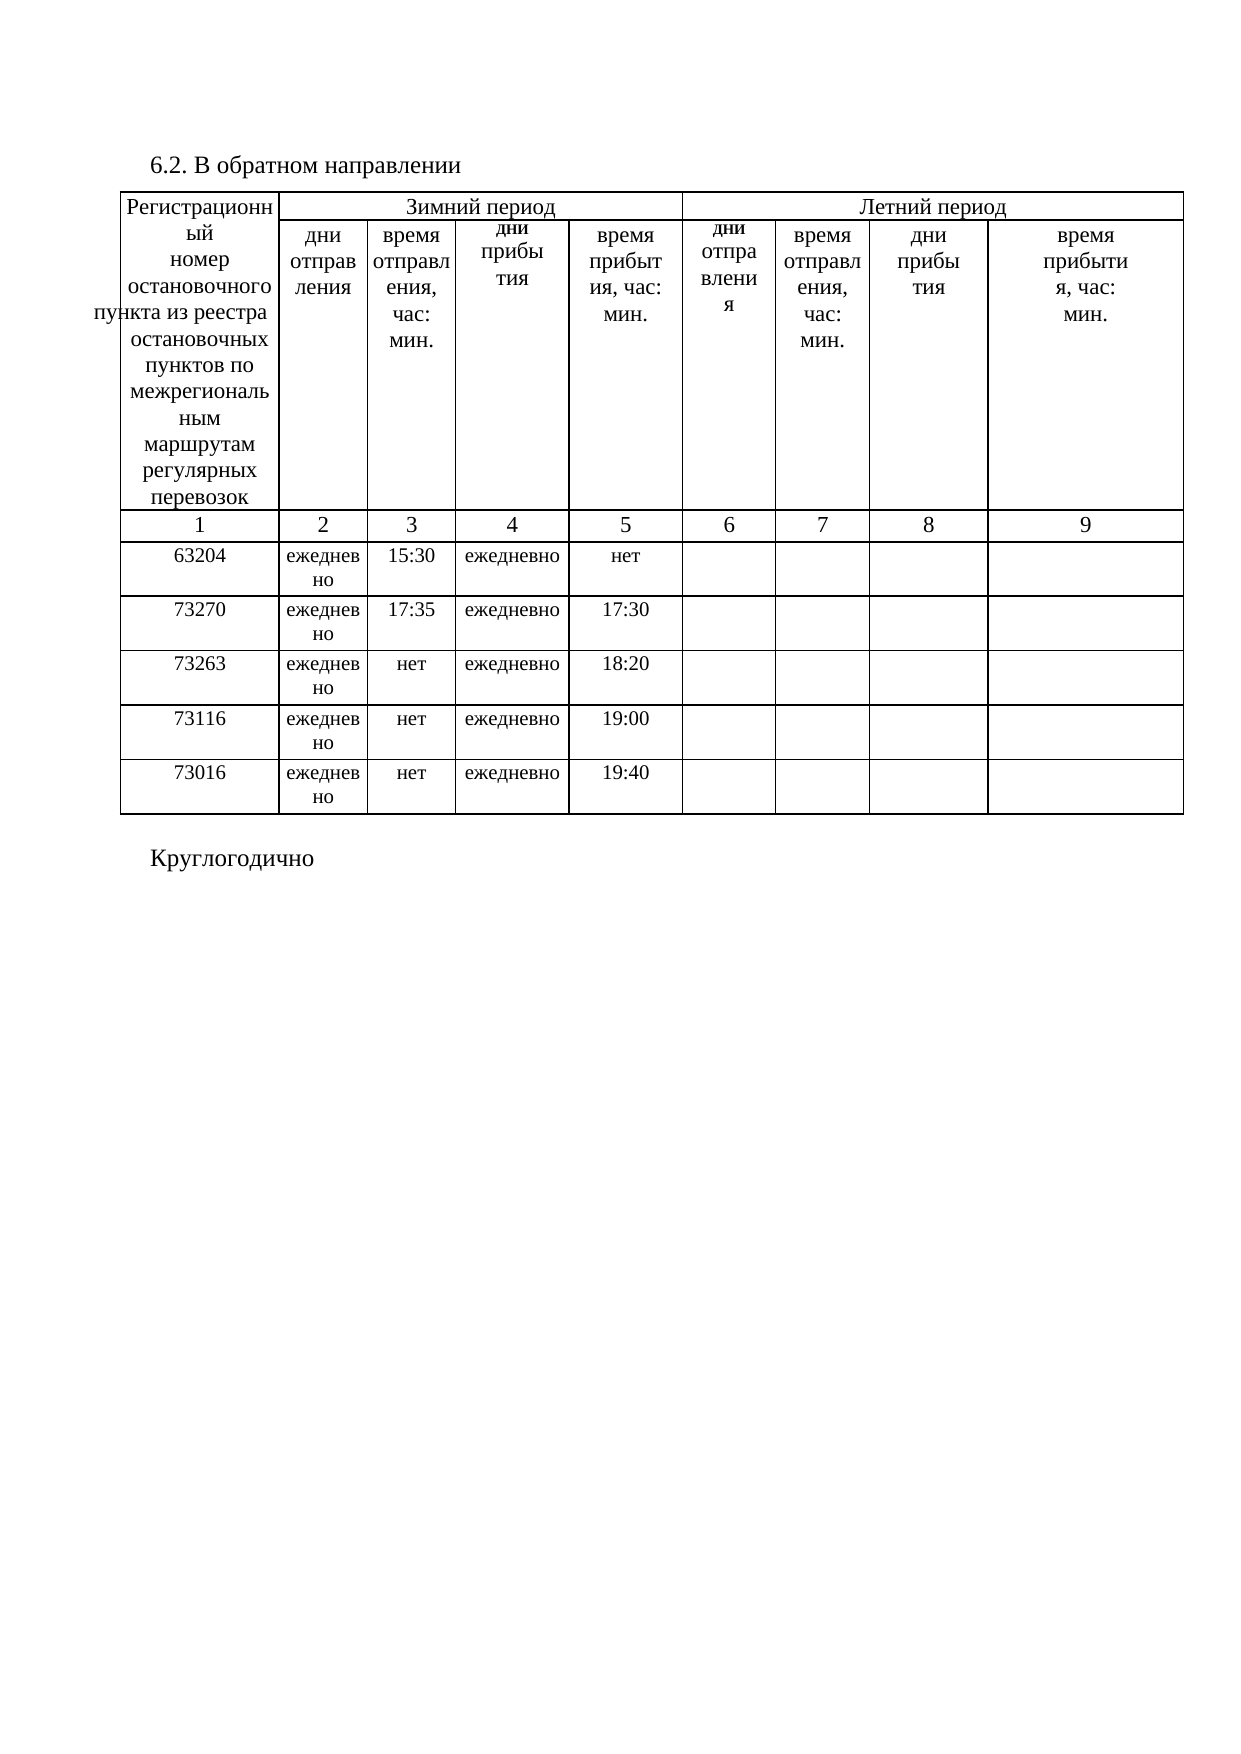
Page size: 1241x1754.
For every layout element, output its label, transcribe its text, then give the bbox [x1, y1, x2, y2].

table_cell 63204 [121, 543, 278, 595]
text Круглогодично [150, 843, 1090, 872]
table_cell ежедневно [280, 597, 367, 650]
table_cell ежедневно [280, 651, 367, 704]
table_cell 73263 [121, 651, 278, 704]
table_cell 73116 [121, 706, 278, 758]
table_cell [683, 760, 775, 813]
table_cell 3 [368, 511, 455, 541]
table_cell нет [368, 706, 455, 758]
table_cell [776, 597, 869, 650]
table_cell ежедневно [280, 706, 367, 758]
table_cell 15:30 [368, 543, 455, 595]
table_cell ежедневно [280, 543, 367, 595]
table_cell ежедневно [456, 597, 568, 650]
table_cell [683, 651, 775, 704]
table_cell [776, 543, 869, 595]
table_cell [989, 706, 1183, 758]
table_cell ежедневно [456, 651, 568, 704]
table_cell 4 [456, 511, 568, 541]
table_cell время прибыт ия, час: мин. [570, 221, 682, 509]
table_cell [870, 706, 987, 758]
table_cell [989, 760, 1183, 813]
table_cell 73016 [121, 760, 278, 813]
table_cell [683, 543, 775, 595]
table_cell [776, 651, 869, 704]
table_cell нет [368, 651, 455, 704]
table_cell [870, 651, 987, 704]
table_cell 73270 [121, 597, 278, 650]
table_cell нет [570, 543, 682, 595]
table_cell 1 [121, 511, 278, 541]
table_cell дни прибы тия [870, 221, 987, 509]
table_cell время прибыти я, час: мин. [989, 221, 1183, 509]
table_cell 5 [570, 511, 682, 541]
table_cell время отправл ения, час: мин. [368, 221, 455, 509]
table_cell 18:20 [570, 651, 682, 704]
table_cell ДНИ прибы тия [456, 221, 568, 509]
table_cell [989, 597, 1183, 650]
table_cell 17:35 [368, 597, 455, 650]
table_cell 6 [683, 511, 775, 541]
table_cell 9 [989, 511, 1183, 541]
table_cell 7 [776, 511, 869, 541]
table_cell время отправл ения, час: мин. [776, 221, 869, 509]
table_cell [776, 706, 869, 758]
table_cell [776, 760, 869, 813]
table_cell ежедневно [456, 543, 568, 595]
table_cell [870, 543, 987, 595]
table_header Регистрационный номер остановочного пункта из реестра остановочных пунктов по межрегиональным маршрутам регулярных перевозок [121, 193, 278, 509]
table_cell 19:00 [570, 706, 682, 758]
table_cell [683, 597, 775, 650]
table_cell [870, 760, 987, 813]
table_cell 17:30 [570, 597, 682, 650]
table_cell 2 [280, 511, 367, 541]
table_cell [989, 543, 1183, 595]
table_header Зимний период [280, 193, 682, 219]
table_cell [989, 651, 1183, 704]
table_cell ДНИ отпра влени я [683, 221, 775, 509]
table_cell ежедневно [280, 760, 367, 813]
table_cell ежедневно [456, 706, 568, 758]
table_cell нет [368, 760, 455, 813]
table_cell 19:40 [570, 760, 682, 813]
table_cell ежедневно [456, 760, 568, 813]
table_cell 8 [870, 511, 987, 541]
table_cell [870, 597, 987, 650]
text 6.2. В обратном направлении [150, 150, 1090, 179]
table_header Летний период [683, 193, 1183, 219]
table_cell дни отправ ления [280, 221, 367, 509]
table_cell [683, 706, 775, 758]
